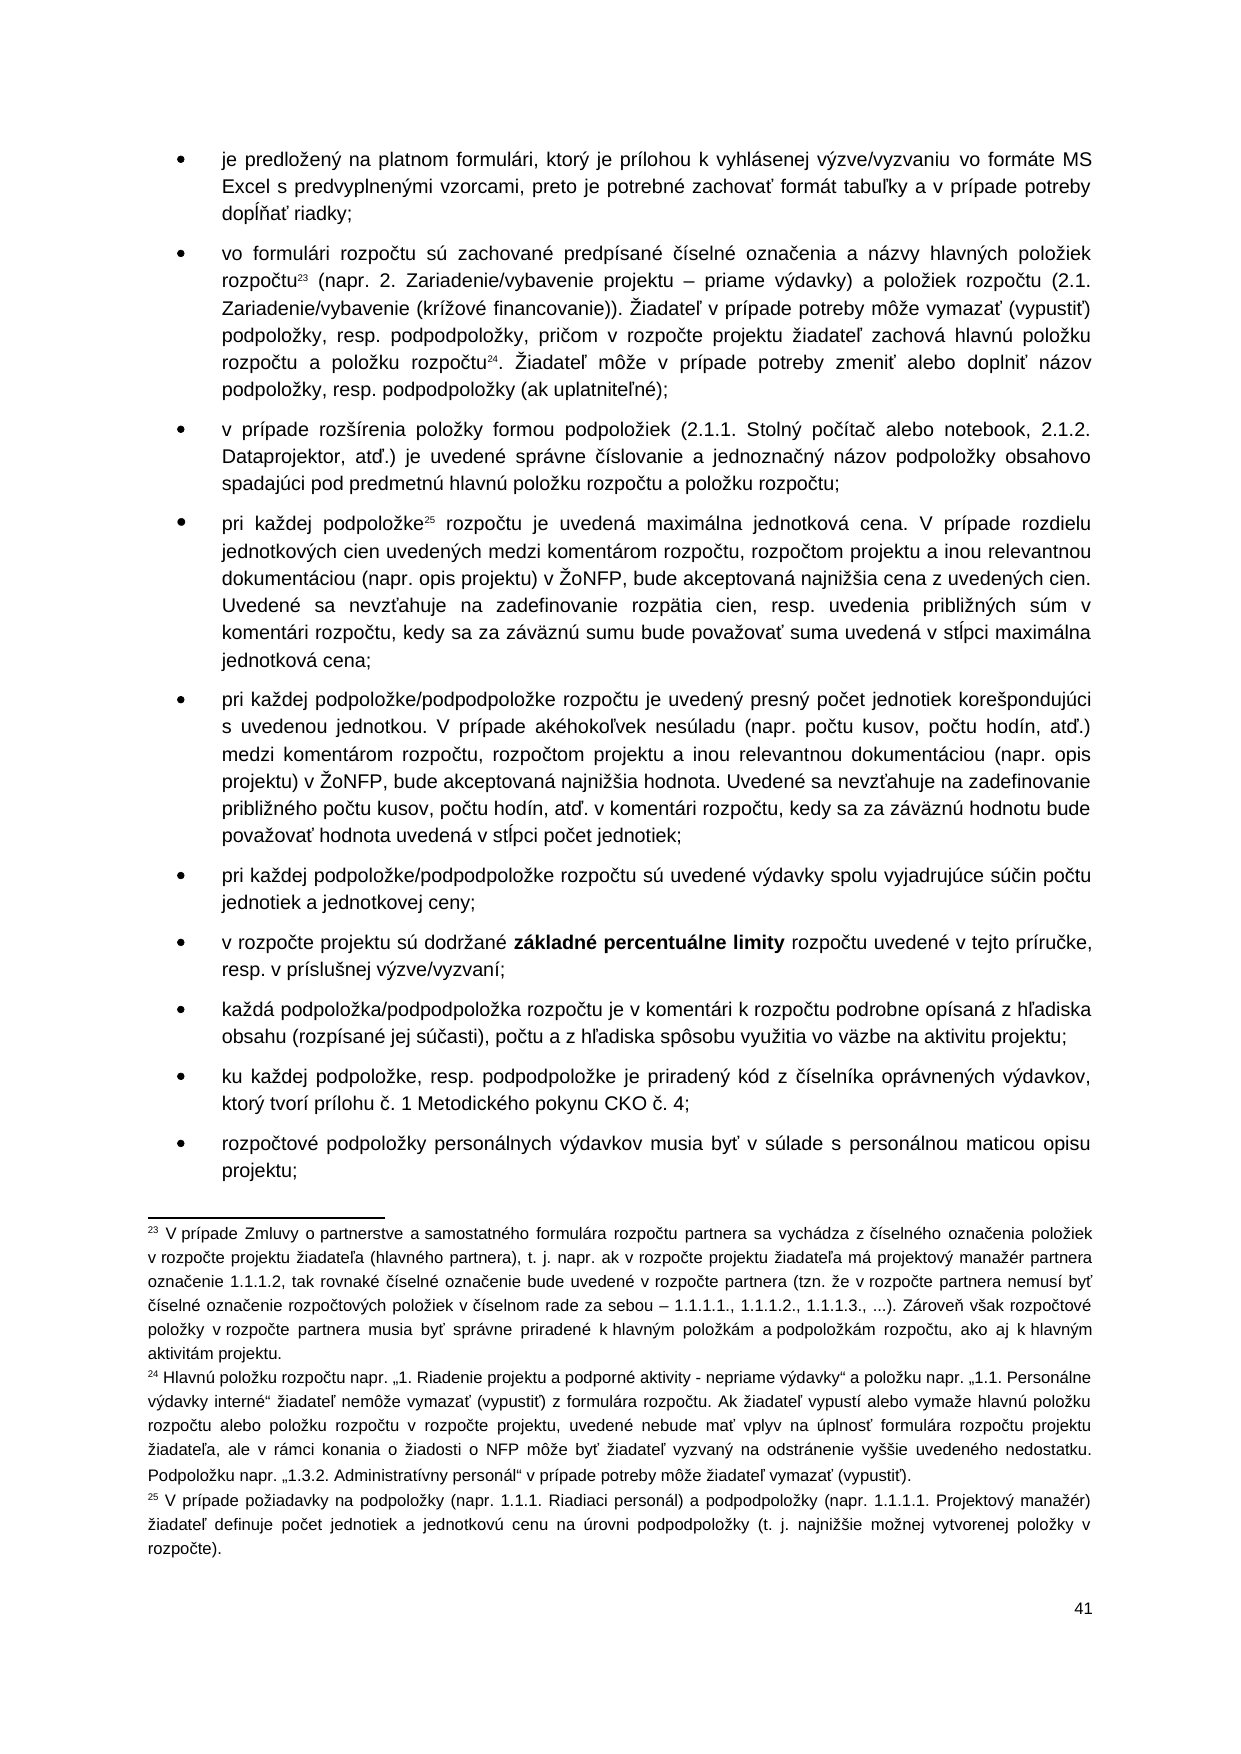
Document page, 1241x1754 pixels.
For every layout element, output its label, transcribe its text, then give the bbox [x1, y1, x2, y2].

list v rozpočte projektu sú dodržané základné percentuálne limity rozpočtu uvedené v tejto príručke, resp. v príslušnej výzve/vyzvaní; [177, 931, 1092, 981]
list ku každej podpoložke, resp. podpodpoložke je priradený kód z číselníka oprávnených výdavkov, ktorý tvorí prílohu č. 1 Metodického pokynu CKO č. 4; [177, 1065, 1092, 1115]
list pri každej podpoložke rozpočtu je uvedená maximálna jednotková cena. V prípade rozdielu jednotkových cien uvedených medzi komentárom rozpočtu, rozpočtom projektu a inou relevantnou dokumentáciou (napr. opis projektu) v ŽoNFP, bude akceptovaná najnižšia cena z uvedených cien. Uvedené sa nevzťahuje na zadefinovanie rozpätia cien, resp. uvedenia približných súm v komentári rozpočtu, kedy sa za záväznú sumu bude považovať suma uvedená v stĺpci maximálna jednotková cena; [177, 512, 1092, 671]
list v prípade rozšírenia položky formou podpoložiek (2.1.1. Stolný počítač alebo notebook, 2.1.2. Dataprojektor, atď.) je uvedené správne číslovanie a jednoznačný názov podpoložky obsahovo spadajúci pod predmetnú hlavnú položku rozpočtu a položku rozpočtu; [177, 418, 1092, 495]
list pri každej podpoložke/podpodpoložke rozpočtu je uvedený presný počet jednotiek korešpondujúci s uvedenou jednotkou. V prípade akéhokoľvek nesúladu (napr. počtu kusov, počtu hodín, atď.) medzi komentárom rozpočtu, rozpočtom projektu a inou relevantnou dokumentáciou (napr. opis projektu) v ŽoNFP, bude akceptovaná najnižšia hodnota. Uvedené sa nevzťahuje na zadefinovanie približného počtu kusov, počtu hodín, atď. v komentári rozpočtu, kedy sa za záväznú hodnotu bude považovať hodnota uvedená v stĺpci počet jednotiek; [177, 688, 1092, 847]
list pri každej podpoložke/podpodpoložke rozpočtu sú uvedené výdavky spolu vyjadrujúce súčin počtu jednotiek a jednotkovej ceny; [177, 864, 1092, 914]
list rozpočtové podpoložky personálnych výdavkov musia byť v súlade s personálnou maticou opisu projektu; [177, 1132, 1092, 1182]
list je predložený na platnom formulári, ktorý je prílohou k vyhlásenej výzve/vyzvaniu vo formáte MS Excel s predvyplnenými vzorcami, preto je potrebné zachovať formát tabuľky a v prípade potreby dopĺňať riadky; [177, 148, 1092, 225]
list každá podpoložka/podpodpoložka rozpočtu je v komentári k rozpočtu podrobne opísaná z hľadiska obsahu (rozpísané jej súčasti), počtu a z hľadiska spôsobu využitia vo väzbe na aktivitu projektu; [177, 998, 1092, 1048]
list vo formulári rozpočtu sú zachované predpísané číselné označenia a názvy hlavných položiek rozpočtu (napr. 2. Zariadenie/vybavenie projektu – priame výdavky) a položiek rozpočtu (2.1. Zariadenie/vybavenie (krížové financovanie)). Žiadateľ v prípade potreby môže vymazať (vypustiť) podpoložky, resp. podpodpoložky, pričom v rozpočte projektu žiadateľ zachová hlavnú položku rozpočtu a položku rozpočtu. Žiadateľ môže v prípade potreby zmeniť alebo doplniť názov podpoložky, resp. podpodpoložky (ak uplatniteľné); [177, 242, 1092, 401]
